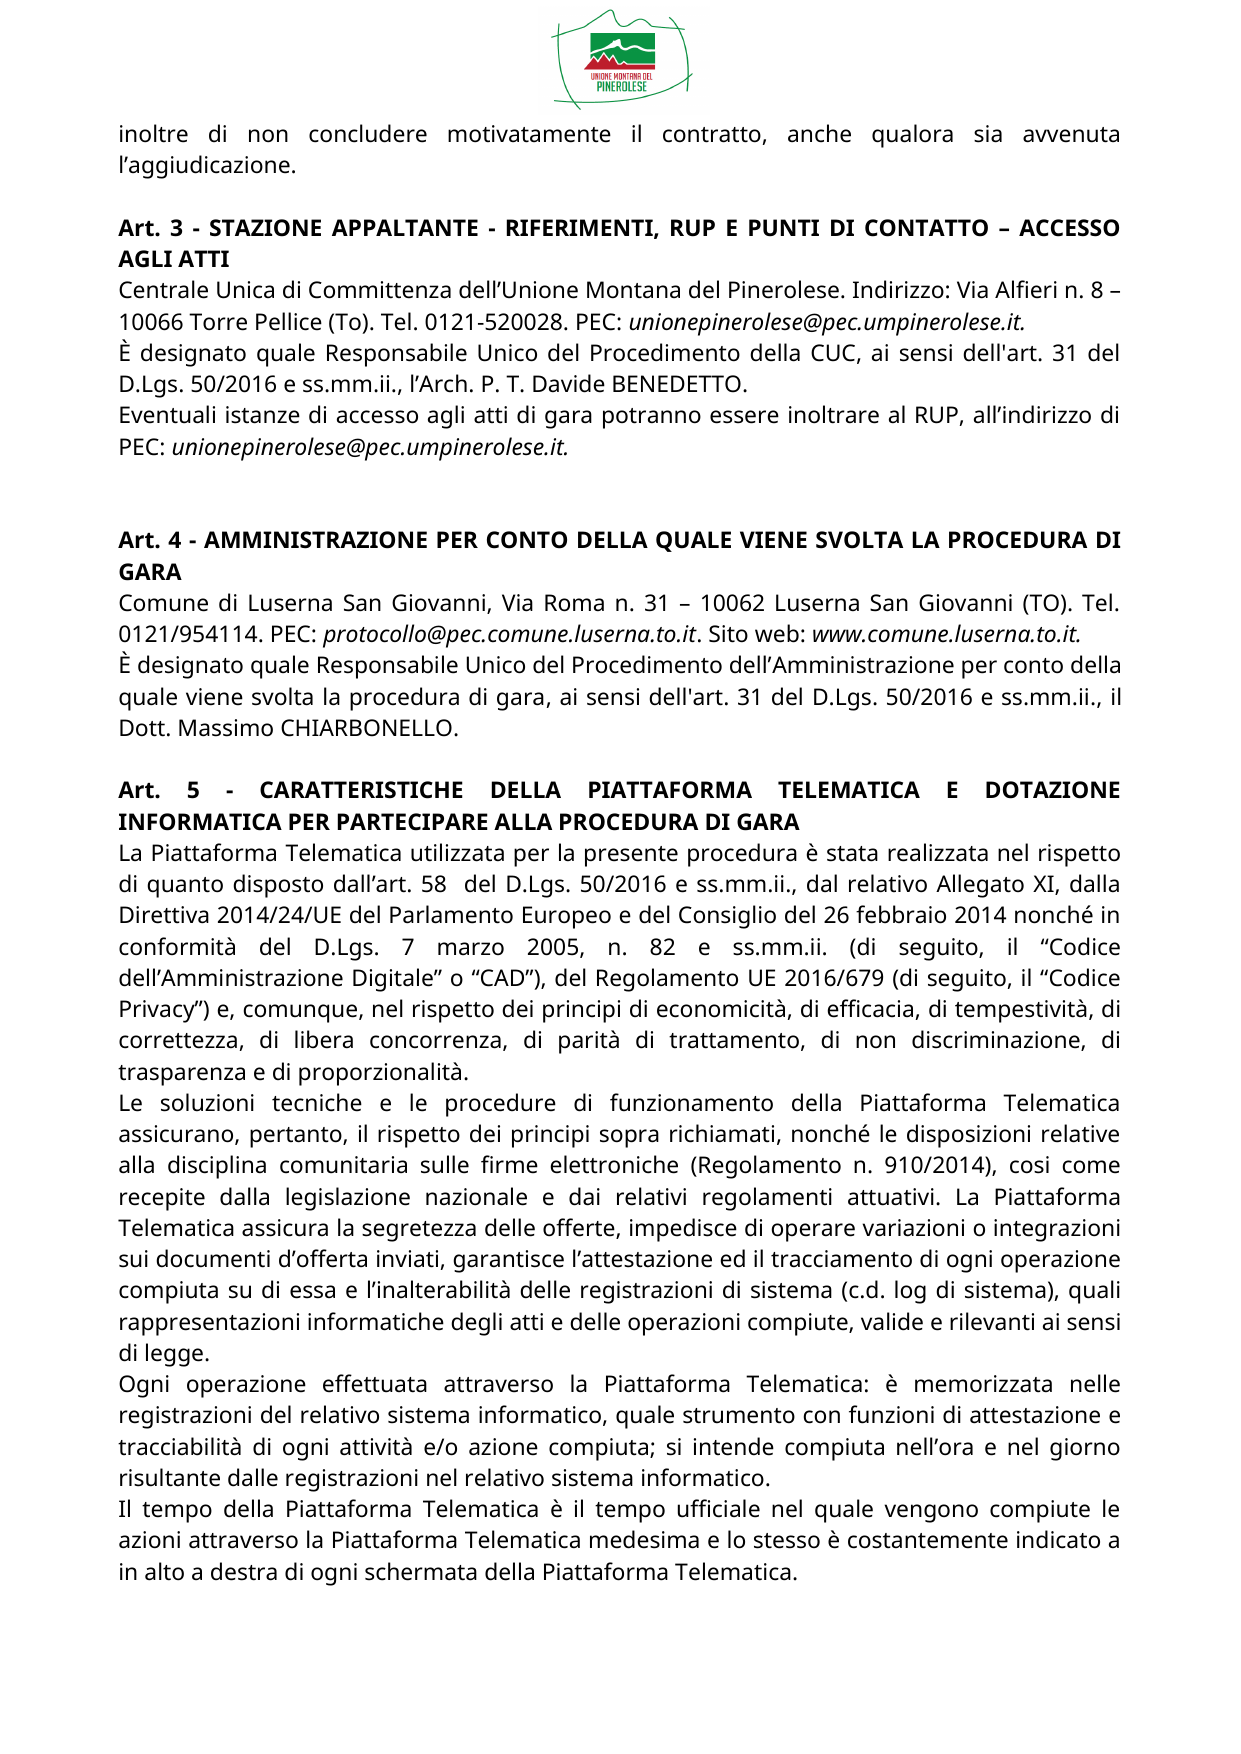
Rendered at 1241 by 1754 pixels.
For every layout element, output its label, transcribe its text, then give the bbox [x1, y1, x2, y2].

text La Piattaforma Telematica utilizzata per la presente procedura è stata realizzata nel rispetto di quanto disposto dall’art. 58 del D.Lgs. 50/2016 e ss.mm.ii., dal relativo Allegato XI, dalla Direttiva 2014/24/UE del Parlamento Europeo e del Consiglio del 26 febbraio 2014 nonché in conformità del D.Lgs. 7 marzo 2005, n. 82 e ss.mm.ii. (di seguito, il “Codice dell’Amministrazione Digitale” o “CAD”), del Regolamento UE 2016/679 (di seguito, il “Codice Privacy”) e, comunque, nel rispetto dei principi di economicità, di efficacia, di tempestività, di correttezza, di libera concorrenza, di parità di trattamento, di non discriminazione, di trasparenza e di proporzionalità. [118, 837, 1122, 1087]
text Art. 4 - AMMINISTRAZIONE PER CONTO DELLA QUALE VIENE SVOLTA LA PROCEDURA DI GARA [118, 524, 1122, 587]
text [118, 118, 1122, 181]
text Centrale Unica di Committenza dell’Unione Montana del Pinerolese. Indirizzo: Via Alfieri n. 8 – 10066 Torre Pellice (To). Tel. 0121-520028. PEC: unionepinerolese@pec.umpinerolese.it. [118, 274, 1122, 337]
text È designato quale Responsabile Unico del Procedimento dell’Amministrazione per conto della quale viene svolta la procedura di gara, ai sensi dell'art. 31 del D.Lgs. 50/2016 e ss.mm.ii., il Dott. Massimo CHIARBONELLO. [118, 649, 1122, 743]
text Art. 5 - CARATTERISTICHE DELLA PIATTAFORMA TELEMATICA E DOTAZIONE INFORMATICA PER PARTECIPARE ALLA PROCEDURA DI GARA [118, 774, 1122, 837]
text Ogni operazione effettuata attraverso la Piattaforma Telematica: è memorizzata nelle registrazioni del relativo sistema informatico, quale strumento con funzioni di attestazione e tracciabilità di ogni attività e/o azione compiuta; si intende compiuta nell’ora e nel giorno risultante dalle registrazioni nel relativo sistema informatico. [118, 1368, 1122, 1493]
text Eventuali istanze di accesso agli atti di gara potranno essere inoltrare al RUP, all’indirizzo di PEC: unionepinerolese@pec.umpinerolese.it. [118, 399, 1122, 462]
text Le soluzioni tecniche e le procedure di funzionamento della Piattaforma Telematica assicurano, pertanto, il rispetto dei principi sopra richiamati, nonché le disposizioni relative alla disciplina comunitaria sulle firme elettroniche (Regolamento n. 910/2014), cosi come recepite dalla legislazione nazionale e dai relativi regolamenti attuativi. La Piattaforma Telematica assicura la segretezza delle offerte, impedisce di operare variazioni o integrazioni sui documenti d’offerta inviati, garantisce l’attestazione ed il tracciamento di ogni operazione compiuta su di essa e l’inalterabilità delle registrazioni di sistema (c.d. log di sistema), quali rappresentazioni informatiche degli atti e delle operazioni compiute, valide e rilevanti ai sensi di legge. [118, 1087, 1122, 1368]
text Il tempo della Piattaforma Telematica è il tempo ufficiale nel quale vengono compiute le azioni attraverso la Piattaforma Telematica medesima e lo stesso è costantemente indicato a in alto a destra di ogni schermata della Piattaforma Telematica. [118, 1493, 1122, 1587]
text È designato quale Responsabile Unico del Procedimento della CUC, ai sensi dell'art. 31 del D.Lgs. 50/2016 e ss.mm.ii., l’Arch. P. T. Davide BENEDETTO. [118, 337, 1122, 399]
text Comune di Luserna San Giovanni, Via Roma n. 31 – 10062 Luserna San Giovanni (TO). Tel. 0121/954114. PEC: protocollo@pec.comune.luserna.to.it. Sito web: www.comune.luserna.to.it. [118, 587, 1122, 649]
text Art. 3 - STAZIONE APPALTANTE - RIFERIMENTI, RUP E PUNTI DI CONTATTO – ACCESSO AGLI ATTI [118, 212, 1122, 274]
